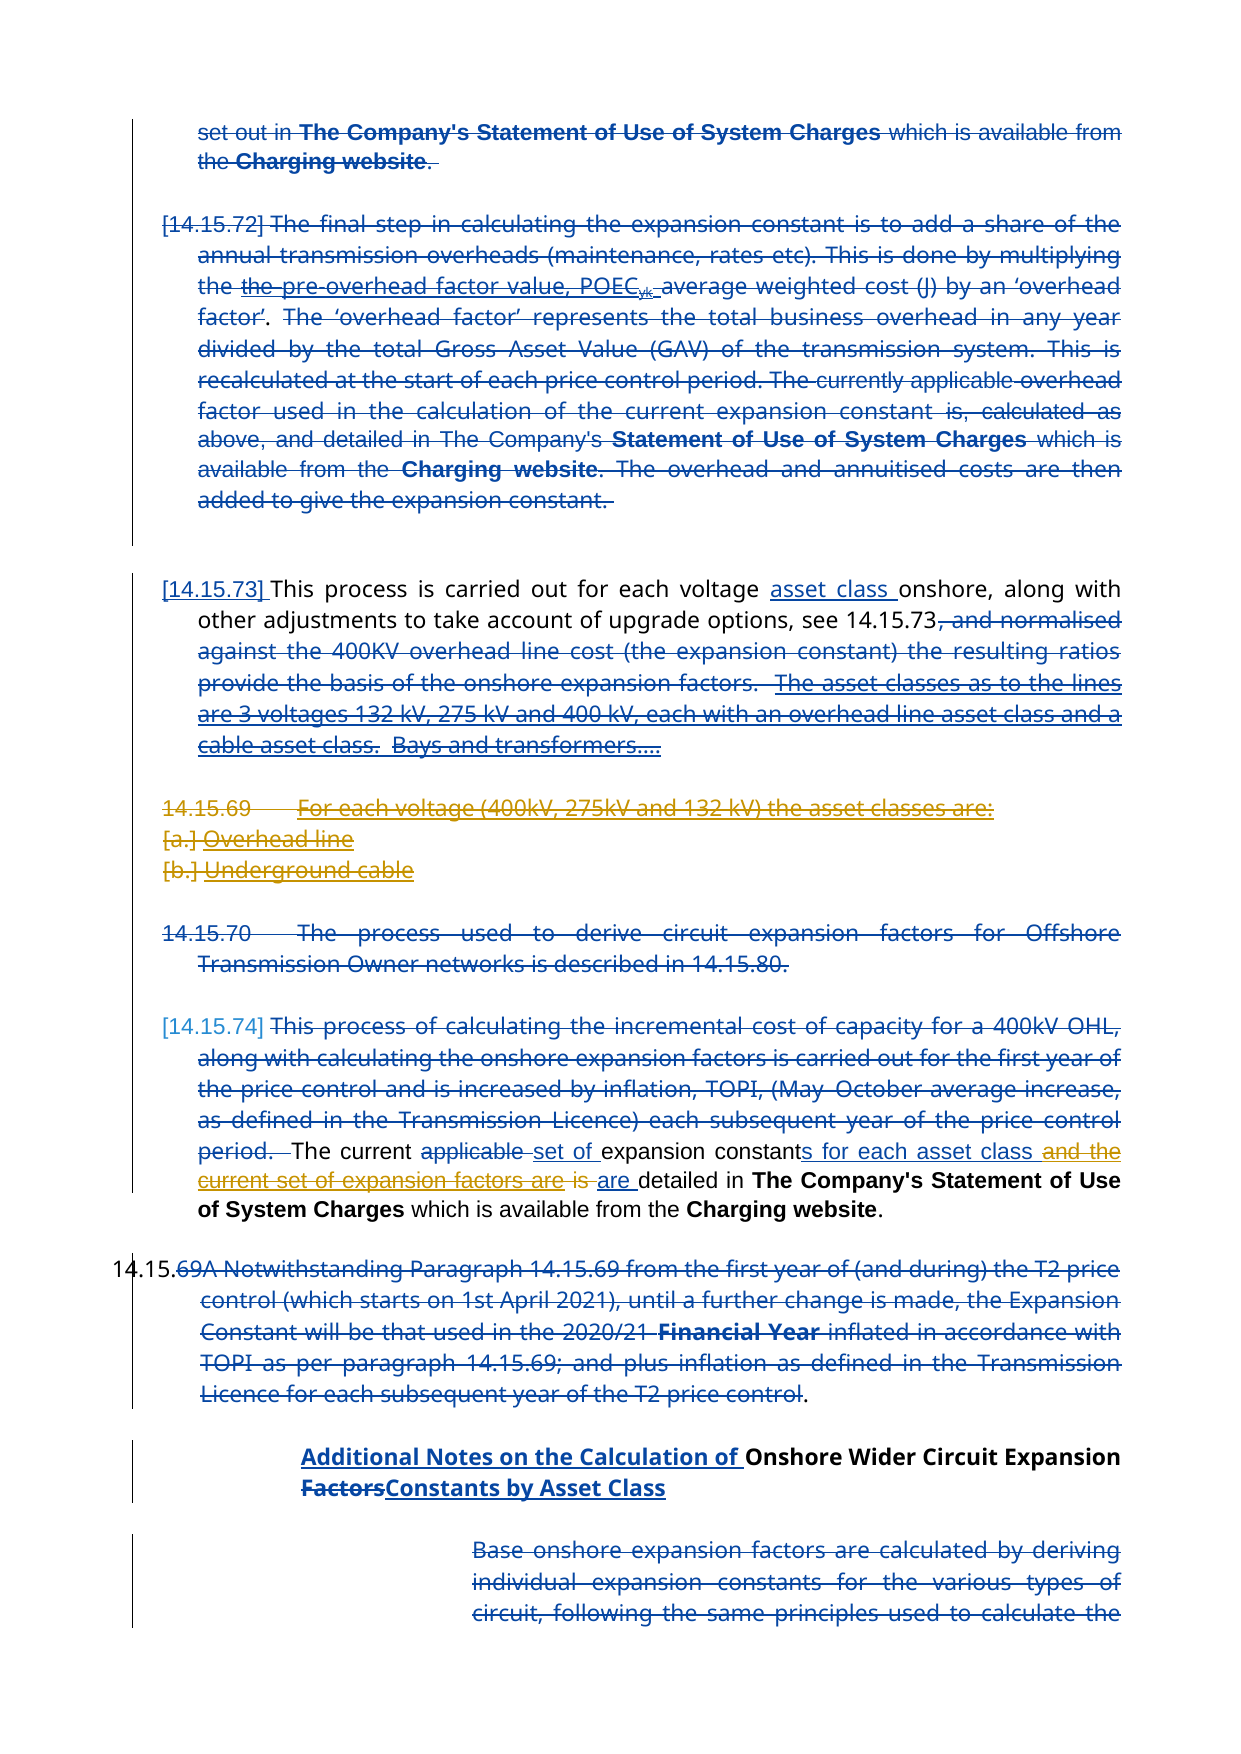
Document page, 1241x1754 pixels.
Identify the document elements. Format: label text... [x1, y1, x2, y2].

text Onshore Wider Circuit Expansion [301, 1440, 1121, 1503]
list The current expansion constantdetailed in The Company's Statement of Use of System Charges which is available from the Charging website. [162, 1010, 1121, 1224]
list . [162, 226, 1121, 515]
list This process is carried out for each voltage onshore, along with other adjustments to take account of upgrade options, see 14.15.73 [162, 573, 1121, 760]
list . [162, 208, 1121, 225]
text 14.15.. [112, 1253, 132, 1409]
text 14.15.. [133, 1253, 1121, 1409]
